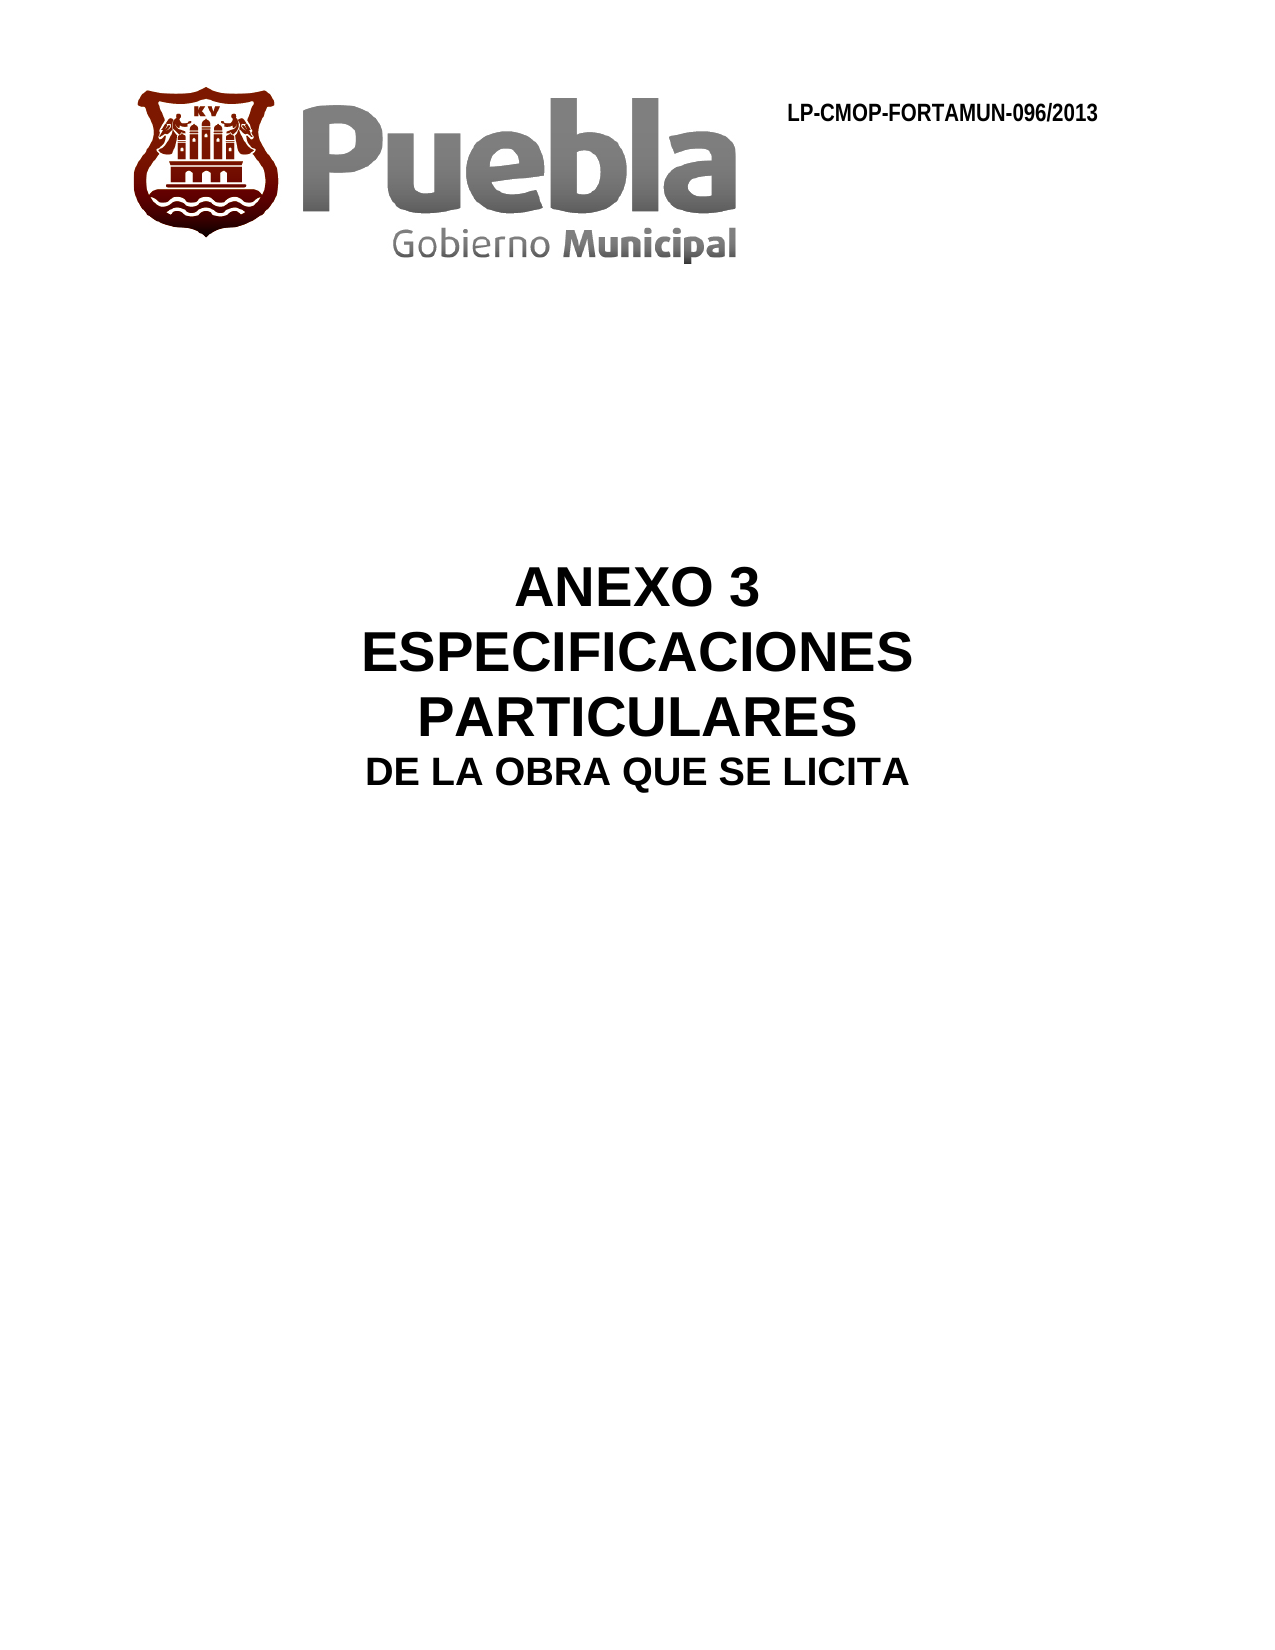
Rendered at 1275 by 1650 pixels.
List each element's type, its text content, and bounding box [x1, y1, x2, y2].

text ANEXO 3 [177, 554, 1098, 619]
text ESPECIFICACIONES PARTICULARES [177, 619, 1098, 748]
text DE SE LICITA [177, 748, 1098, 794]
picture [133, 87, 736, 264]
